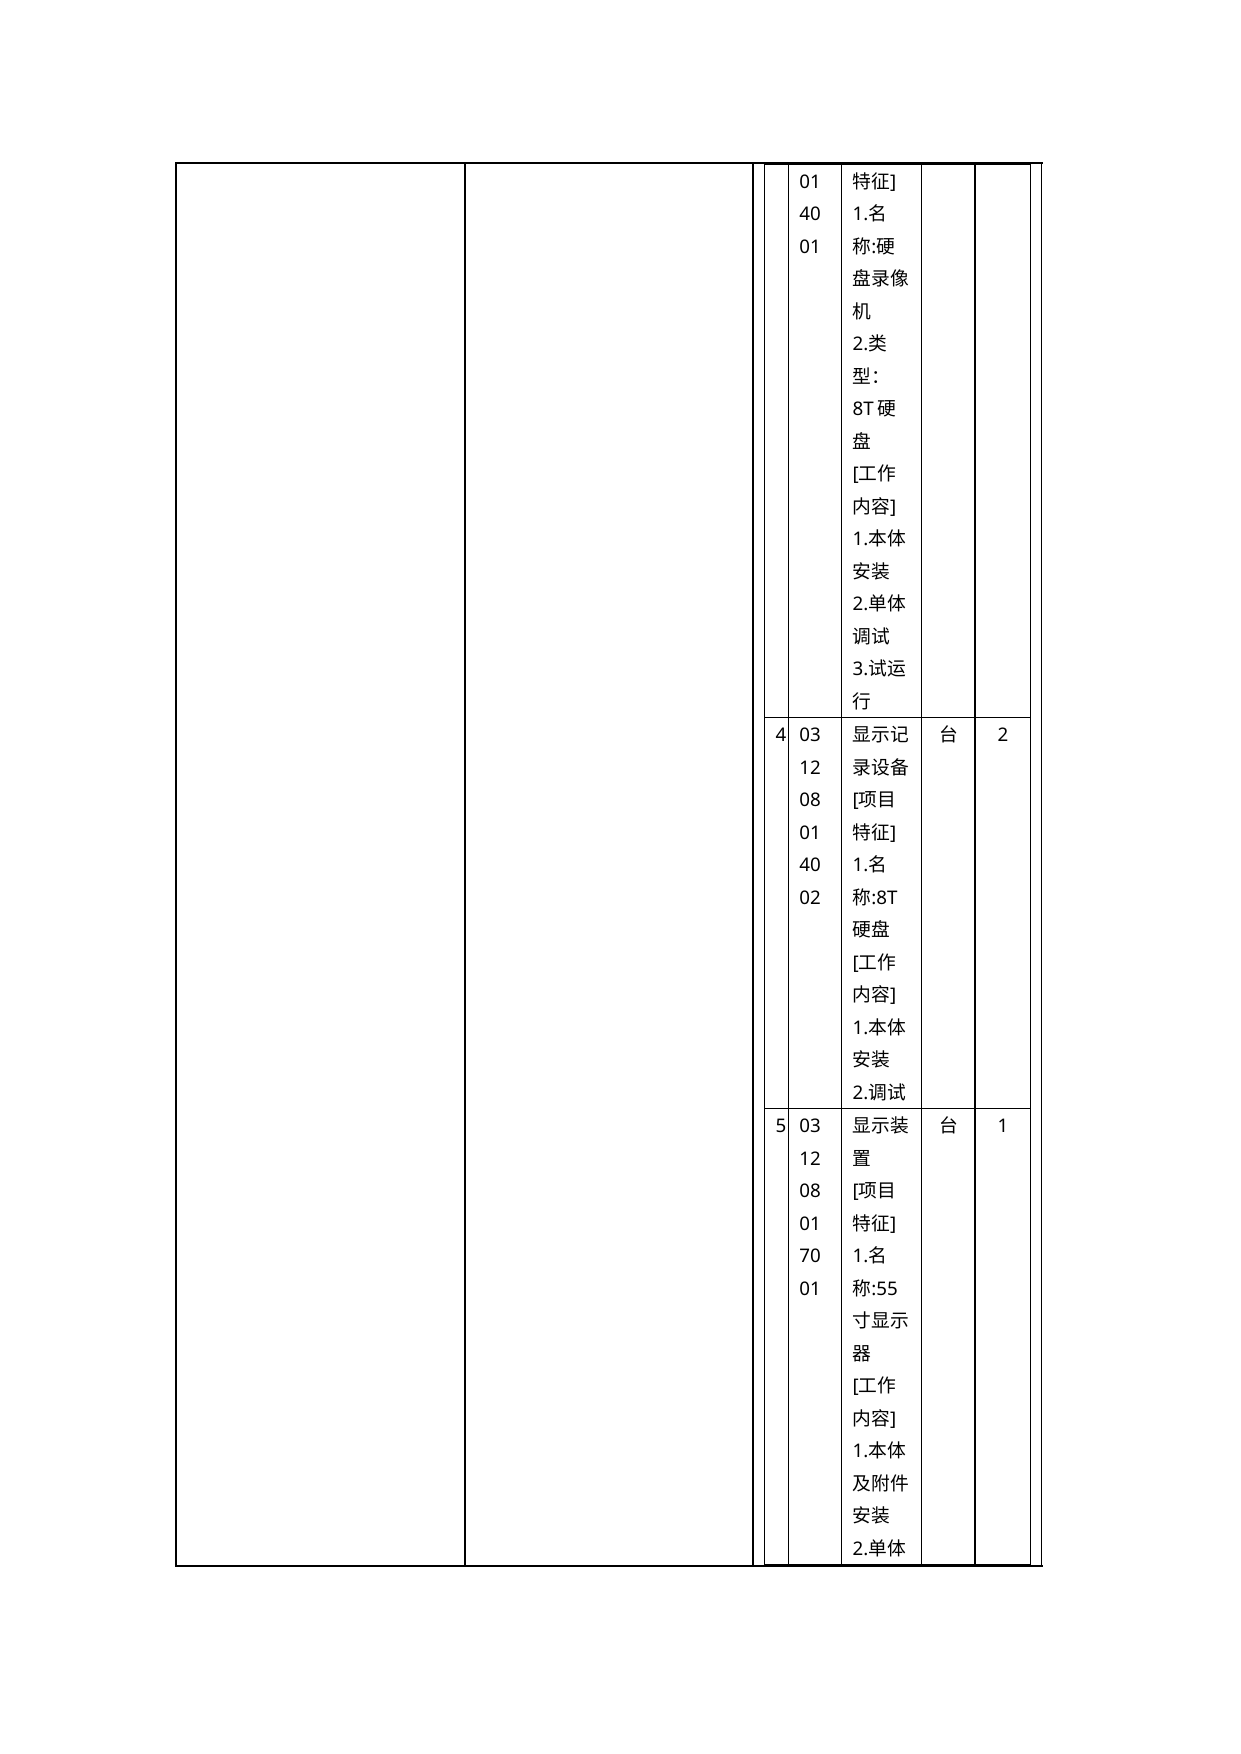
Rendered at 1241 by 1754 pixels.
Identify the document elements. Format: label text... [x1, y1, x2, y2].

table_cell [976, 718, 1030, 1108]
table_cell [466, 164, 752, 1565]
table_cell [922, 718, 974, 1108]
table_cell [842, 718, 921, 1108]
table_cell [765, 1109, 788, 1564]
table_cell [789, 165, 841, 717]
table_cell [842, 1109, 921, 1564]
table_cell 1 [177, 164, 464, 1565]
table_cell [1031, 164, 1041, 1565]
table_cell [765, 718, 788, 1108]
table_cell [976, 165, 1030, 717]
table_cell [842, 165, 921, 717]
table_cell [922, 1109, 974, 1564]
table_cell [754, 164, 764, 1565]
table_cell [789, 1109, 841, 1564]
table_cell [789, 718, 841, 1108]
table_cell [976, 1109, 1030, 1564]
table_cell [765, 165, 788, 717]
table_cell [922, 165, 974, 717]
